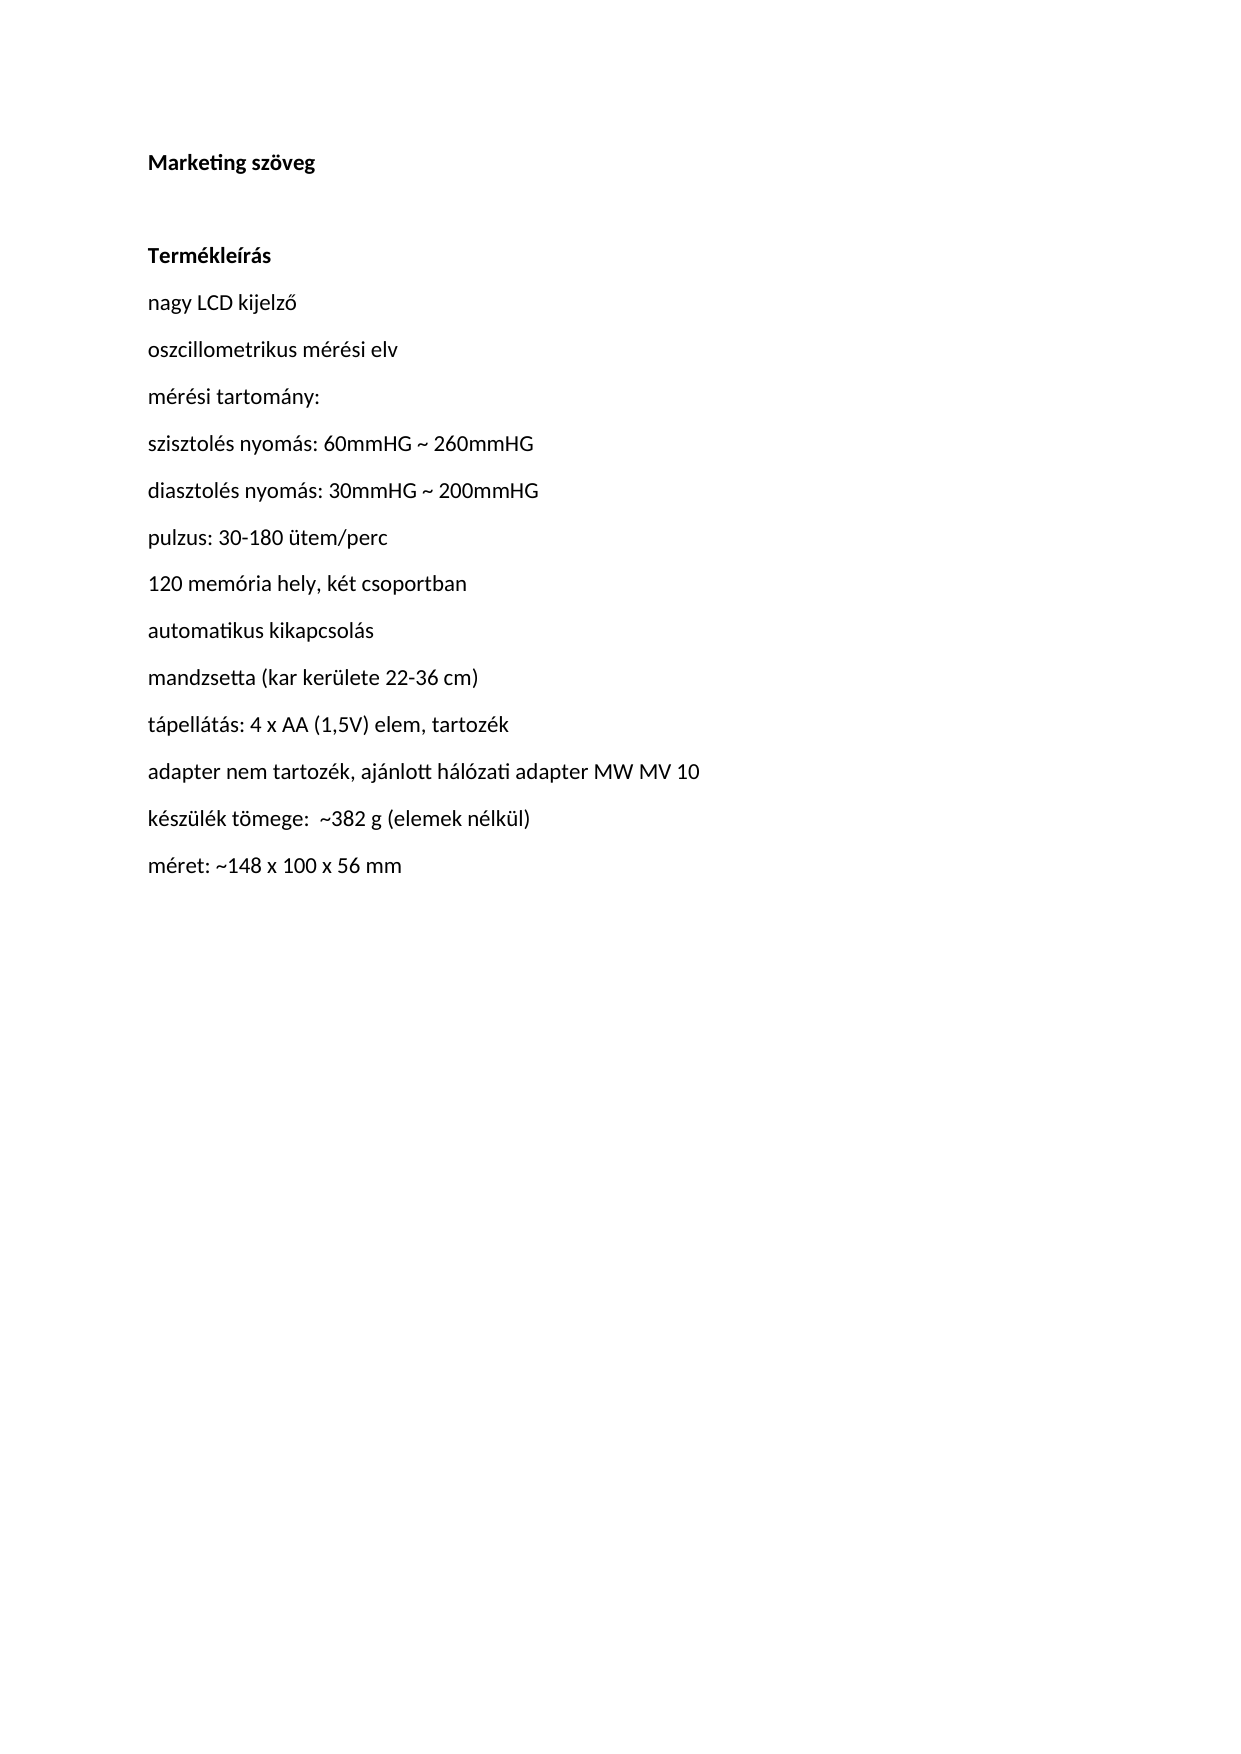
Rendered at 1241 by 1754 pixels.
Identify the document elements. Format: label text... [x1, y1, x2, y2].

text Marketing szöveg [148, 148, 1093, 176]
text mérési tartomány: [148, 382, 1093, 410]
text szisztolés nyomás: 60mmHG ~ 260mmHG [148, 429, 1093, 457]
text automatikus kikapcsolás [148, 616, 1093, 644]
text diasztolés nyomás: 30mmHG ~ 200mmHG [148, 476, 1093, 504]
text pulzus: 30-180 ütem/perc [148, 523, 1093, 551]
text nagy LCD kijelző [148, 288, 1093, 316]
text készülék tömege: ~382 g (elemek nélkül) [148, 804, 1093, 832]
text Termékleírás [148, 241, 1093, 269]
text oszcillometrikus mérési elv [148, 335, 1093, 363]
text tápellátás: 4 x AA (1,5V) elem, tartozék [148, 710, 1093, 738]
text adapter nem tartozék, ajánlott hálózati adapter MW MV 10 [148, 757, 1093, 785]
text méret: ~148 x 100 x 56 mm [148, 851, 1093, 879]
text 120 memória hely, két csoportban [148, 569, 1093, 597]
text mandzsetta (kar kerülete 22-36 cm) [148, 663, 1093, 691]
